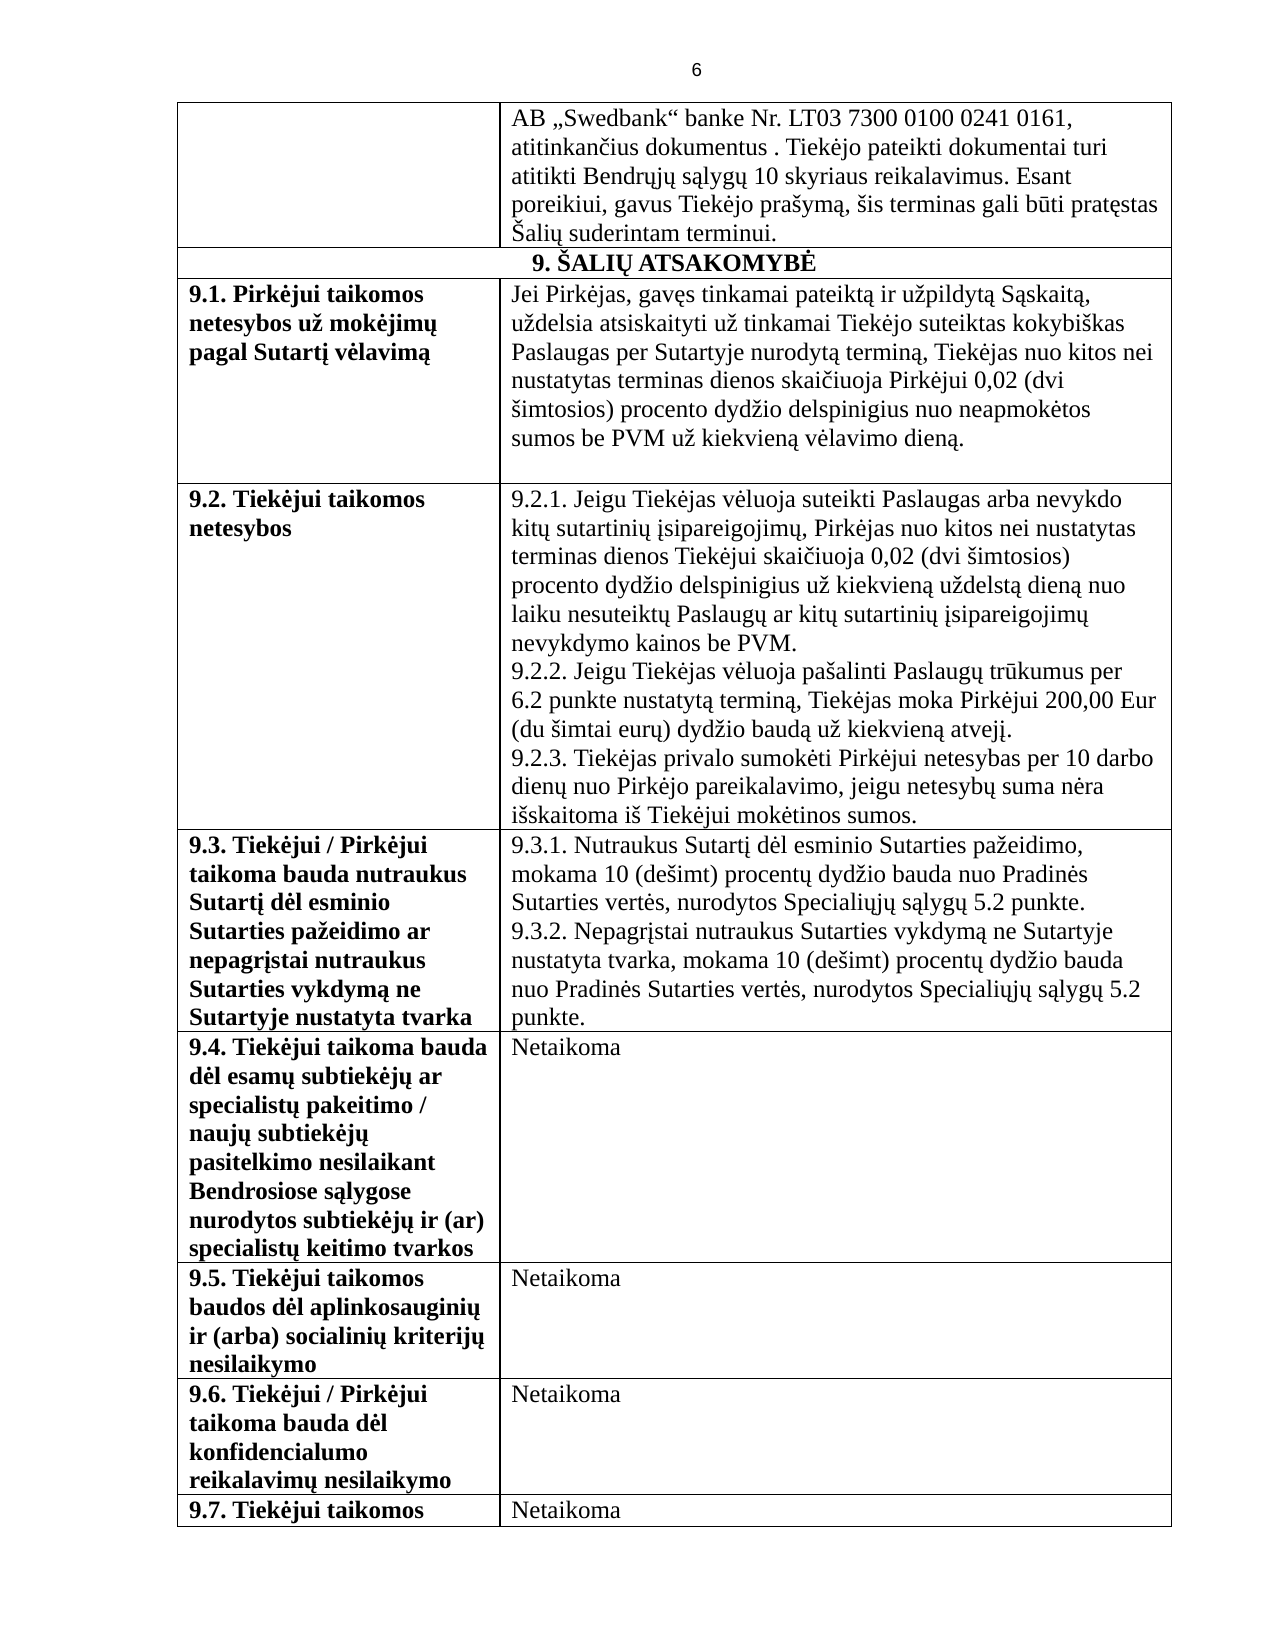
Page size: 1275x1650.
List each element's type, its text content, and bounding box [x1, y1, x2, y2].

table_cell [178, 103, 499, 247]
table_cell 9.2.1. Jeigu Tiekėjas vėluoja suteikti Paslaugas arba nevykdo kitų sutartinių įsipareigojimų, Pirkėjas nuo kitos nei nustatytas terminas dienos Tiekėjui skaičiuoja 0,02 (dvi šimtosios) procento dydžio delspinigius už kiekvieną uždelstą dieną nuo laiku nesuteiktų Paslaugų ar kitų sutartinių įsipareigojimų nevykdymo kainos be PVM. 9.2.2. Jeigu Tiekėjas vėluoja pašalinti Paslaugų trūkumus per 6.2 punkte nustatytą terminą, Tiekėjas moka Pirkėjui 200,00 Eur (du šimtai eurų) dydžio baudą už kiekvieną atvejį. 9.2.3. Tiekėjas privalo sumokėti Pirkėjui netesybas per 10 darbo dienų nuo Pirkėjo pareikalavimo, jeigu netesybų suma nėra išskaitoma iš Tiekėjui mokėtinos sumos. [501, 484, 1171, 829]
table_cell 9.1. Pirkėjui taikomos netesybos už mokėjimų pagal Sutartį vėlavimą [178, 279, 499, 483]
table_cell 9. ŠALIŲ ATSAKOMYBĖ [178, 248, 1171, 278]
table_cell Netaikoma [501, 1495, 1171, 1526]
table_cell 9.4. Tiekėjui taikoma bauda dėl esamų subtiekėjų ar specialistų pakeitimo / naujų subtiekėjų pasitelkimo nesilaikant Bendrosiose sąlygose nurodytos subtiekėjų ir (ar) specialistų keitimo tvarkos [178, 1032, 499, 1262]
table_cell Jei Pirkėjas, gavęs tinkamai pateiktą ir užpildytą Sąskaitą, uždelsia atsiskaityti už tinkamai Tiekėjo suteiktas kokybiškas Paslaugas per Sutartyje nurodytą terminą, Tiekėjas nuo kitos nei nustatytas terminas dienos skaičiuoja Pirkėjui 0,02 (dvi šimtosios) procento dydžio delspinigius nuo neapmokėtos sumos be PVM už kiekvieną vėlavimo dieną. [501, 279, 1171, 483]
table_cell Netaikoma [501, 1263, 1171, 1378]
table_cell 9.3.1. Nutraukus Sutartį dėl esminio Sutarties pažeidimo, mokama 10 (dešimt) procentų dydžio bauda nuo Pradinės Sutarties vertės, nurodytos Specialiųjų sąlygų 5.2 punkte. 9.3.2. Nepagrįstai nutraukus Sutarties vykdymą ne Sutartyje nustatyta tvarka, mokama 10 (dešimt) procentų dydžio bauda nuo Pradinės Sutarties vertės, nurodytos Specialiųjų sąlygų 5.2 punkte. [501, 830, 1171, 1031]
table_cell 9.5. Tiekėjui taikomos baudos dėl aplinkosauginių ir (arba) socialinių kriterijų nesilaikymo [178, 1263, 499, 1378]
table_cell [501, 103, 1171, 247]
table_cell 9.3. Tiekėjui / Pirkėjui taikoma bauda nutraukus Sutartį dėl esminio Sutarties pažeidimo ar nepagrįstai nutraukus Sutarties vykdymą ne Sutartyje nustatyta tvarka [178, 830, 499, 1031]
table_cell Netaikoma [501, 1032, 1171, 1262]
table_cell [178, 1495, 499, 1526]
table_cell 9.2. Tiekėjui taikomos netesybos [178, 484, 499, 829]
table_cell Netaikoma [501, 1379, 1171, 1494]
table_cell 9.6. Tiekėjui / Pirkėjui taikoma bauda dėl konfidencialumo reikalavimų nesilaikymo [178, 1379, 499, 1494]
